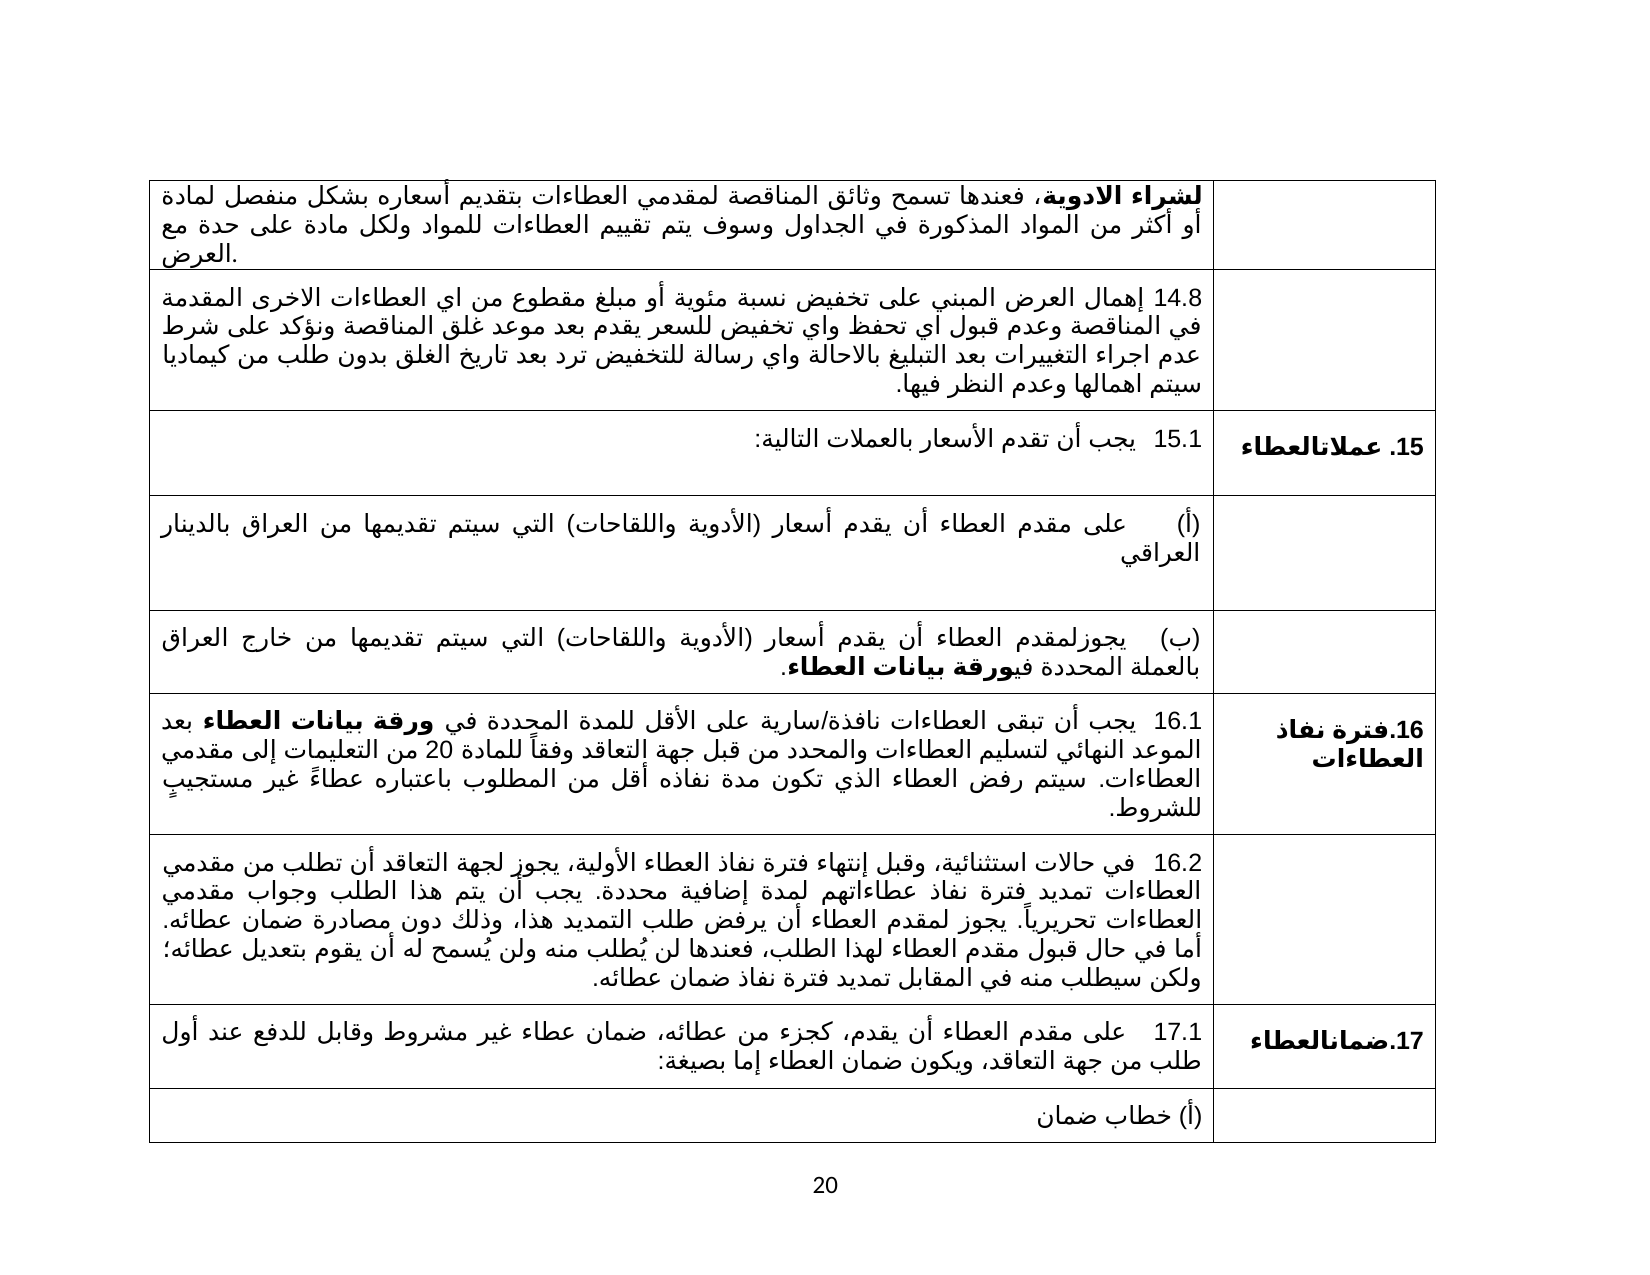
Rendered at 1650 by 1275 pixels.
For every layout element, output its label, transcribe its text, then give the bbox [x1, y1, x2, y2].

table_cell [1214, 1089, 1435, 1142]
table_cell [1214, 270, 1435, 410]
table_cell 16.2 في حالات استثنائية، وقبل إنتهاء فترة نفاذ العطاء الأولية، يجوز لجهة التعاقد أن تطلب من مقدمي العطاءات تمديد فترة نفاذ عطاءاتهم لمدة إضافية محددة. يجب أن يتم هذا الطلب وجواب مقدمي العطاءات تحريرياً. يجوز لمقدم العطاء أن يرفض طلب التمديد هذا، وذلك دون مصادرة ضمان عطائه. أما في حال قبول مقدم العطاء لهذا الطلب، فعندها لن يُطلب منه ولن يُسمح له أن يقوم بتعديل عطائه؛ ولكن سيطلب منه في المقابل تمديد فترة نفاذ ضمان عطائه. [150, 835, 1213, 1004]
table_cell [1214, 181, 1435, 269]
table_cell 14.8 إهمال العرض المبني على تخفيض نسبة مئوية أو مبلغ مقطوع من اي العطاءات الاخرى المقدمة في المناقصة وعدم قبول اي تحفظ واي تخفيض للسعر يقدم بعد موعد غلق المناقصة ونؤكد على شرط عدم اجراء التغييرات بعد التبليغ بالاحالة واي رسالة للتخفيض ترد بعد تاريخ الغلق بدون طلب من كيماديا سيتم اهمالها وعدم النظر فيها. [150, 270, 1213, 410]
table_cell 16.1 يجب أن تبقى العطاءات نافذة/سارية على الأقل للمدة المحددة في ورقة بيانات العطاء بعد الموعد النهائي لتسليم العطاءات والمحدد من قبل جهة التعاقد وفقاً للمادة 20 من التعليمات إلى مقدمي العطاءات. سيتم رفض العطاء الذي تكون مدة نفاذه أقل من المطلوب باعتباره عطاءً غير مستجيبٍ للشروط. [150, 694, 1213, 834]
table_cell (ب) يجوزلمقدم العطاء أن يقدم أسعار (الأدوية واللقاحات) التي سيتم تقديمها من خارج العراق بالعملة المحددة فيورقة بيانات العطاء. [150, 611, 1213, 693]
table_cell (أ) على مقدم العطاء أن يقدم أسعار (الأدوية واللقاحات) التي سيتم تقديمها من العراق بالدينار العراقي [150, 496, 1213, 609]
table_cell [1214, 835, 1435, 1004]
table_cell 17.ضمانالعطاء [1214, 1005, 1435, 1087]
table_cell [1214, 611, 1435, 693]
table_cell [1214, 496, 1435, 609]
table_cell (أ) خطاب ضمان [150, 1089, 1213, 1142]
table_cell 15.1 يجب أن تقدم الأسعار بالعملات التالية: [150, 411, 1213, 495]
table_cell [150, 181, 1213, 269]
table_cell 16.فترة نفاذ العطاءات [1214, 694, 1435, 834]
table_cell 15. عملاتالعطاء [1214, 411, 1435, 495]
table_cell 17.1 على مقدم العطاء أن يقدم، كجزء من عطائه، ضمان عطاء غير مشروط وقابل للدفع عند أول طلب من جهة التعاقد، ويكون ضمان العطاء إما بصيغة: [150, 1005, 1213, 1087]
